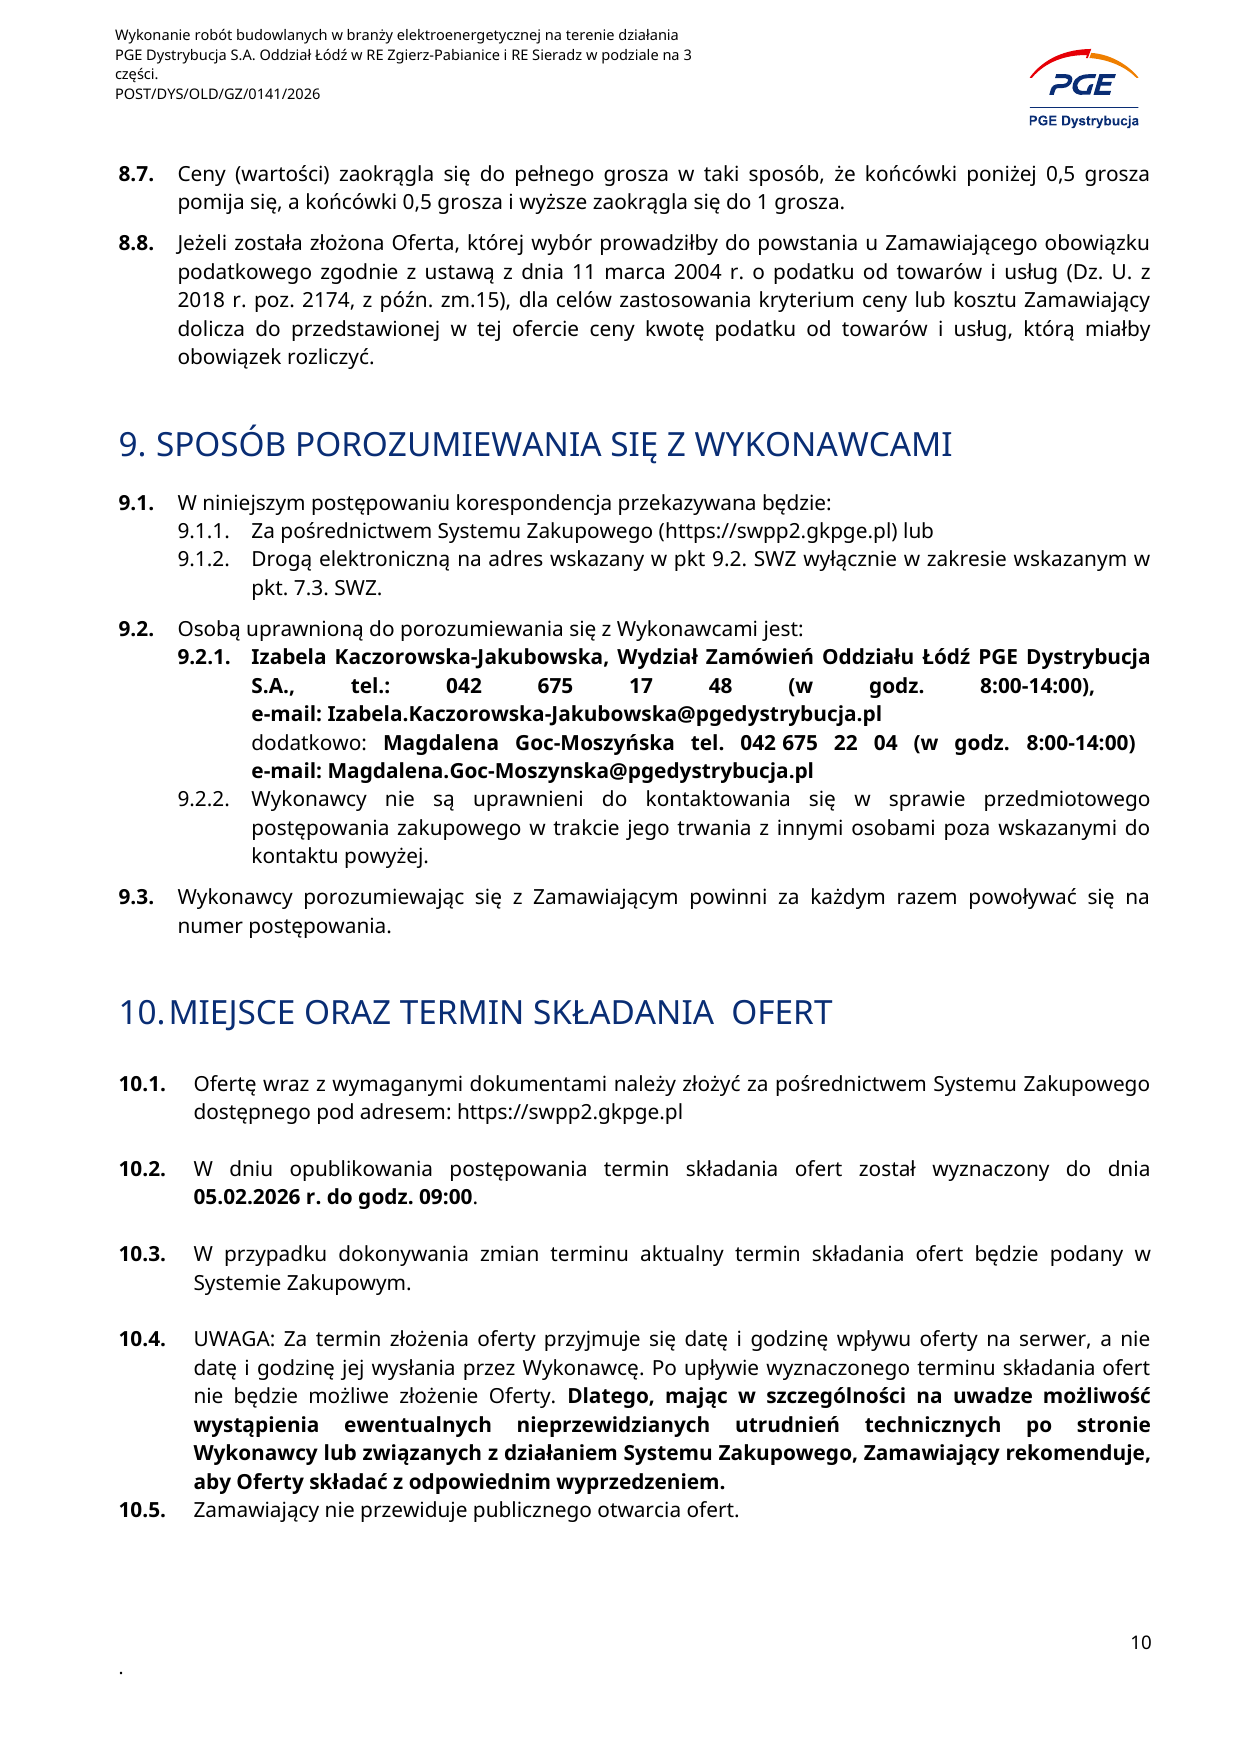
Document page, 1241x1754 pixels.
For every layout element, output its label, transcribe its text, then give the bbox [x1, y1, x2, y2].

subtitle MIEJSCE ORAZ TERMIN SKŁADANIA OFERT [118, 989, 1152, 1034]
list dodatkowo: Magdalena Goc-Moszyńska tel. 042 675 22 04 (w godz. 8:00-14:00) e-mail: Magdalena.Goc-Moszynska@pgedystrybucja.pl [251, 728, 1152, 784]
list Za pośrednictwem Systemu Zakupowego (https://swpp2.gkpge.pl) lub [177, 516, 1152, 544]
list Drogą elektroniczną na adres wskazany w pkt 9.2. SWZ wyłącznie w zakresie wskazanym w pkt. 7.3. SWZ. [177, 544, 1152, 601]
list UWAGA: Za termin złożenia oferty przyjmuje się datę i godzinę wpływu oferty na serwer, a nie datę i godzinę jej wysłania przez Wykonawcę. Po upływie wyznaczonego terminu składania ofert nie będzie możliwe złożenie Oferty. Dlatego, mając w szczególności na uwadze możliwość wystąpienia ewentualnych nieprzewidzianych utrudnień technicznych po stronie Wykonawcy lub związanych z działaniem Systemu Zakupowego, Zamawiający rekomenduje, aby Oferty składać z odpowiednim wyprzedzeniem. [118, 1324, 1152, 1495]
list Ceny (wartości) zaokrągla się do pełnego grosza w taki sposób, że końcówki poniżej 0,5 grosza pomija się, a końcówki 0,5 grosza i wyższe zaokrągla się do 1 grosza. [118, 159, 1152, 216]
list Wykonawcy porozumiewając się z Zamawiającym powinni za każdym razem powoływać się na numer postępowania. [118, 882, 1152, 939]
list Osobą uprawnioną do porozumiewania się z Wykonawcami jest: [118, 614, 1152, 642]
list Ofertę wraz z wymaganymi dokumentami należy złożyć za pośrednictwem Systemu Zakupowego dostępnego pod adresem: https://swpp2.gkpge.pl [118, 1069, 1152, 1126]
list Wykonawcy nie są uprawnieni do kontaktowania się w sprawie przedmiotowego postępowania zakupowego w trakcie jego trwania z innymi osobami poza wskazanymi do kontaktu powyżej. [177, 784, 1152, 870]
list W przypadku dokonywania zmian terminu aktualny termin składania ofert będzie podany w Systemie Zakupowym. [118, 1239, 1152, 1296]
list W niniejszym postępowaniu korespondencja przekazywana będzie: [118, 488, 1152, 516]
list Jeżeli została złożona Oferta, której wybór prowadziłby do powstania u Zamawiającego obowiązku podatkowego zgodnie z ustawą z dnia 11 marca 2004 r. o podatku od towarów i usług (Dz. U. z 2018 r. poz. 2174, z późn. zm.15), dla celów zastosowania kryterium ceny lub kosztu Zamawiający dolicza do przedstawionej w tej ofercie ceny kwotę podatku od towarów i usług, którą miałby obowiązek rozliczyć. [118, 228, 1152, 371]
list Zamawiający nie przewiduje publicznego otwarcia ofert. [118, 1495, 1152, 1524]
list Izabela Kaczorowska-Jakubowska, Wydział Zamówień Oddziału Łódź PGE Dystrybucja S.A., tel.: 042 675 17 48 (w godz. 8:00-14:00), e-mail: Izabela.Kaczorowska-Jakubowska@pgedystrybucja.pl [177, 642, 1152, 728]
subtitle SPOSÓB POROZUMIEWANIA SIĘ Z WYKONAWCAMI [118, 421, 1152, 466]
list W dniu opublikowania postępowania termin składania ofert został wyznaczony do dnia 05.02.2026 r. do godz. 09:00. [118, 1154, 1152, 1211]
